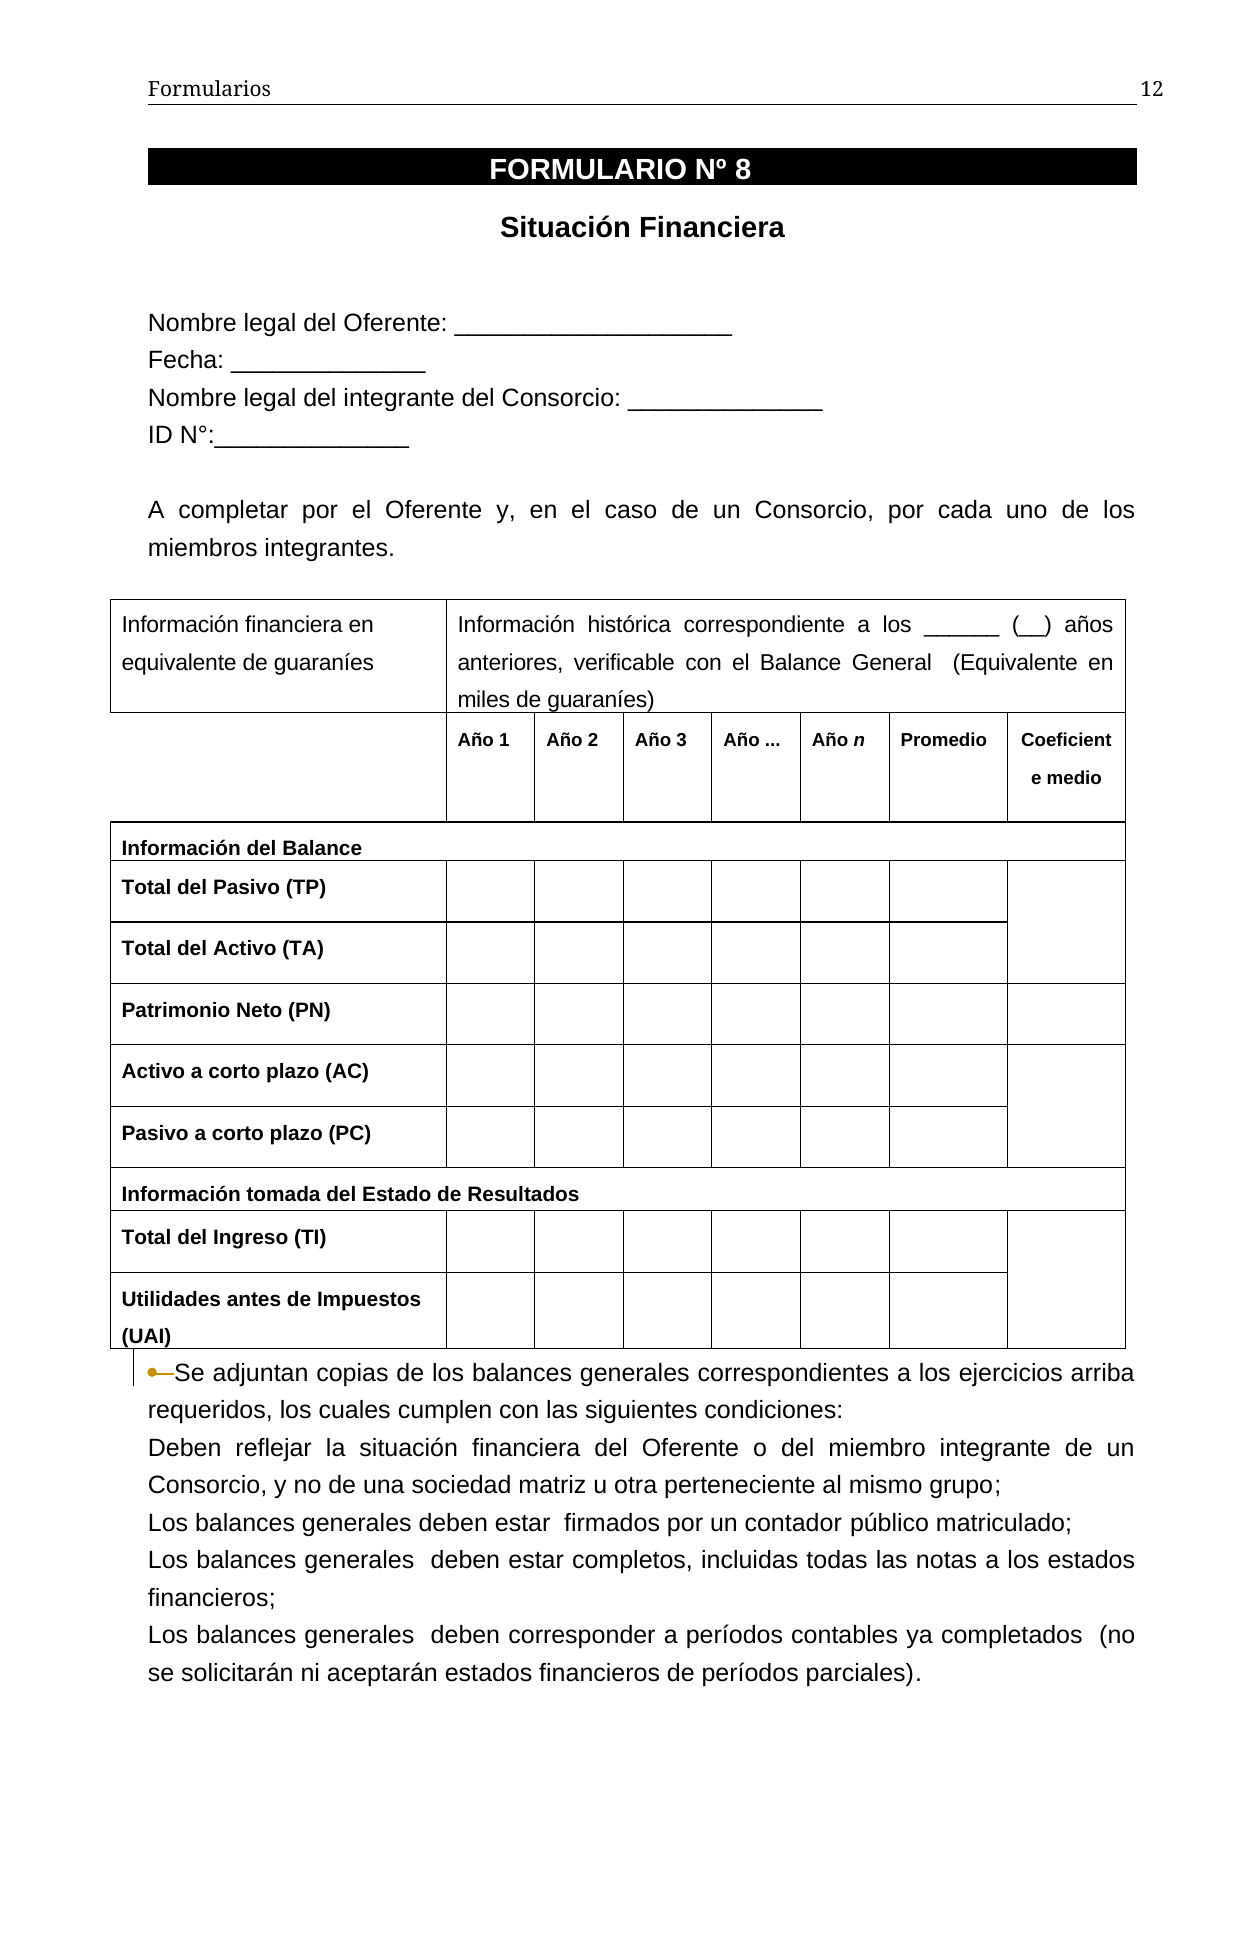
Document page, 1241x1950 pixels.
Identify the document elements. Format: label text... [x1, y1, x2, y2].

table_cell Activo a corto plazo (AC) [111, 1045, 446, 1106]
text Los balances generales deben estar completos, incluidas todas las notas a los estados financieros; [148, 1536, 1137, 1611]
table_header Información histórica correspondiente a los ______ (__) años anteriores, verificable con el Balance General (Equivalente en miles de guaraníes) [447, 600, 1125, 712]
table_cell [447, 861, 534, 921]
table_cell [535, 1211, 623, 1272]
table_cell Patrimonio Neto (PN) [111, 984, 446, 1044]
table_cell [535, 861, 623, 921]
table_cell [624, 861, 711, 921]
text ID N°:______________ [148, 411, 1137, 449]
table_cell [712, 984, 800, 1044]
table_cell [712, 923, 800, 983]
table_cell [535, 923, 623, 983]
table_cell [801, 861, 889, 921]
subtitle FORMULARIO Nº 8 [148, 148, 1137, 185]
table_cell [1008, 861, 1125, 983]
table_cell [535, 1273, 623, 1348]
text Se adjuntan copias de los balances generales correspondientes a los ejercicios arriba requeridos, los cuales cumplen con las siguientes condiciones: [148, 1349, 1137, 1424]
table_cell [624, 984, 711, 1044]
text Deben reflejar la situación financiera del Oferente o del miembro integrante de un Consorcio, y no de una sociedad matriz u otra perteneciente al mismo grupo; [148, 1424, 1137, 1499]
table_cell [535, 984, 623, 1044]
text Los balances generales deben estar firmados por un contador público matriculado; [148, 1499, 1137, 1536]
table_cell [801, 1045, 889, 1106]
table_cell Utilidades antes de Impuestos (UAI) [111, 1273, 446, 1348]
table_cell [890, 861, 1007, 921]
table_cell [535, 1107, 623, 1167]
table_cell Coeficiente medio [1008, 713, 1125, 821]
table_cell [890, 1273, 1007, 1348]
table_header Información financiera en equivalente de guaraníes [111, 600, 446, 712]
text Los balances generales deben corresponder a períodos contables ya completados (no se solicitarán ni aceptarán estados financieros de períodos parciales). [148, 1611, 1137, 1686]
table_cell [624, 1211, 711, 1272]
table_cell Año 2 [535, 713, 623, 821]
table_cell Información tomada del Estado de Resultados [111, 1168, 1125, 1210]
table_cell [801, 923, 889, 983]
table_cell [447, 1273, 534, 1348]
table_cell Total del Ingreso (TI) [111, 1211, 446, 1272]
table_cell Año 1 [447, 713, 534, 821]
subtitle Situación Financiera [148, 206, 1137, 243]
table_cell [890, 1107, 1007, 1167]
table_cell [447, 1211, 534, 1272]
table_cell [447, 1107, 534, 1167]
table_cell [801, 1273, 889, 1348]
table_cell [110, 713, 446, 821]
table_cell [624, 1107, 711, 1167]
table_cell [801, 984, 889, 1044]
table_cell [624, 1273, 711, 1348]
table_cell Año n [801, 713, 889, 821]
text Nombre legal del integrante del Consorcio: ______________ [148, 374, 1137, 411]
table_cell [890, 984, 1007, 1044]
table_cell Año ... [712, 713, 800, 821]
table_cell [624, 1045, 711, 1106]
table_cell [712, 861, 800, 921]
table_cell Año 3 [624, 713, 711, 821]
table_cell Total del Activo (TA) [111, 923, 446, 983]
table_cell [712, 1107, 800, 1167]
table_cell [890, 923, 1007, 983]
table_cell Pasivo a corto plazo (PC) [111, 1107, 446, 1167]
table_cell [712, 1273, 800, 1348]
table_cell Información del Balance [111, 823, 1125, 860]
table_cell [801, 1211, 889, 1272]
table_cell [1008, 984, 1125, 1044]
table_cell [447, 1045, 534, 1106]
table_cell [447, 984, 534, 1044]
table_cell [624, 923, 711, 983]
table_cell [712, 1045, 800, 1106]
text Fecha: ______________ [148, 336, 1137, 374]
table_cell [447, 923, 534, 983]
table_cell [890, 1045, 1007, 1106]
table_cell Total del Pasivo (TP) [111, 861, 446, 921]
table_cell [712, 1211, 800, 1272]
table_cell [1008, 1211, 1125, 1348]
text A completar por el Oferente y, en el caso de un Consorcio, por cada uno de los miembros integrantes. [148, 486, 1137, 561]
text Nombre legal del Oferente: ____________________ [148, 299, 1137, 336]
table_cell [1008, 1045, 1125, 1167]
table_cell Promedio [890, 713, 1007, 821]
table_cell [535, 1045, 623, 1106]
table_cell [890, 1211, 1007, 1272]
table_cell [801, 1107, 889, 1167]
